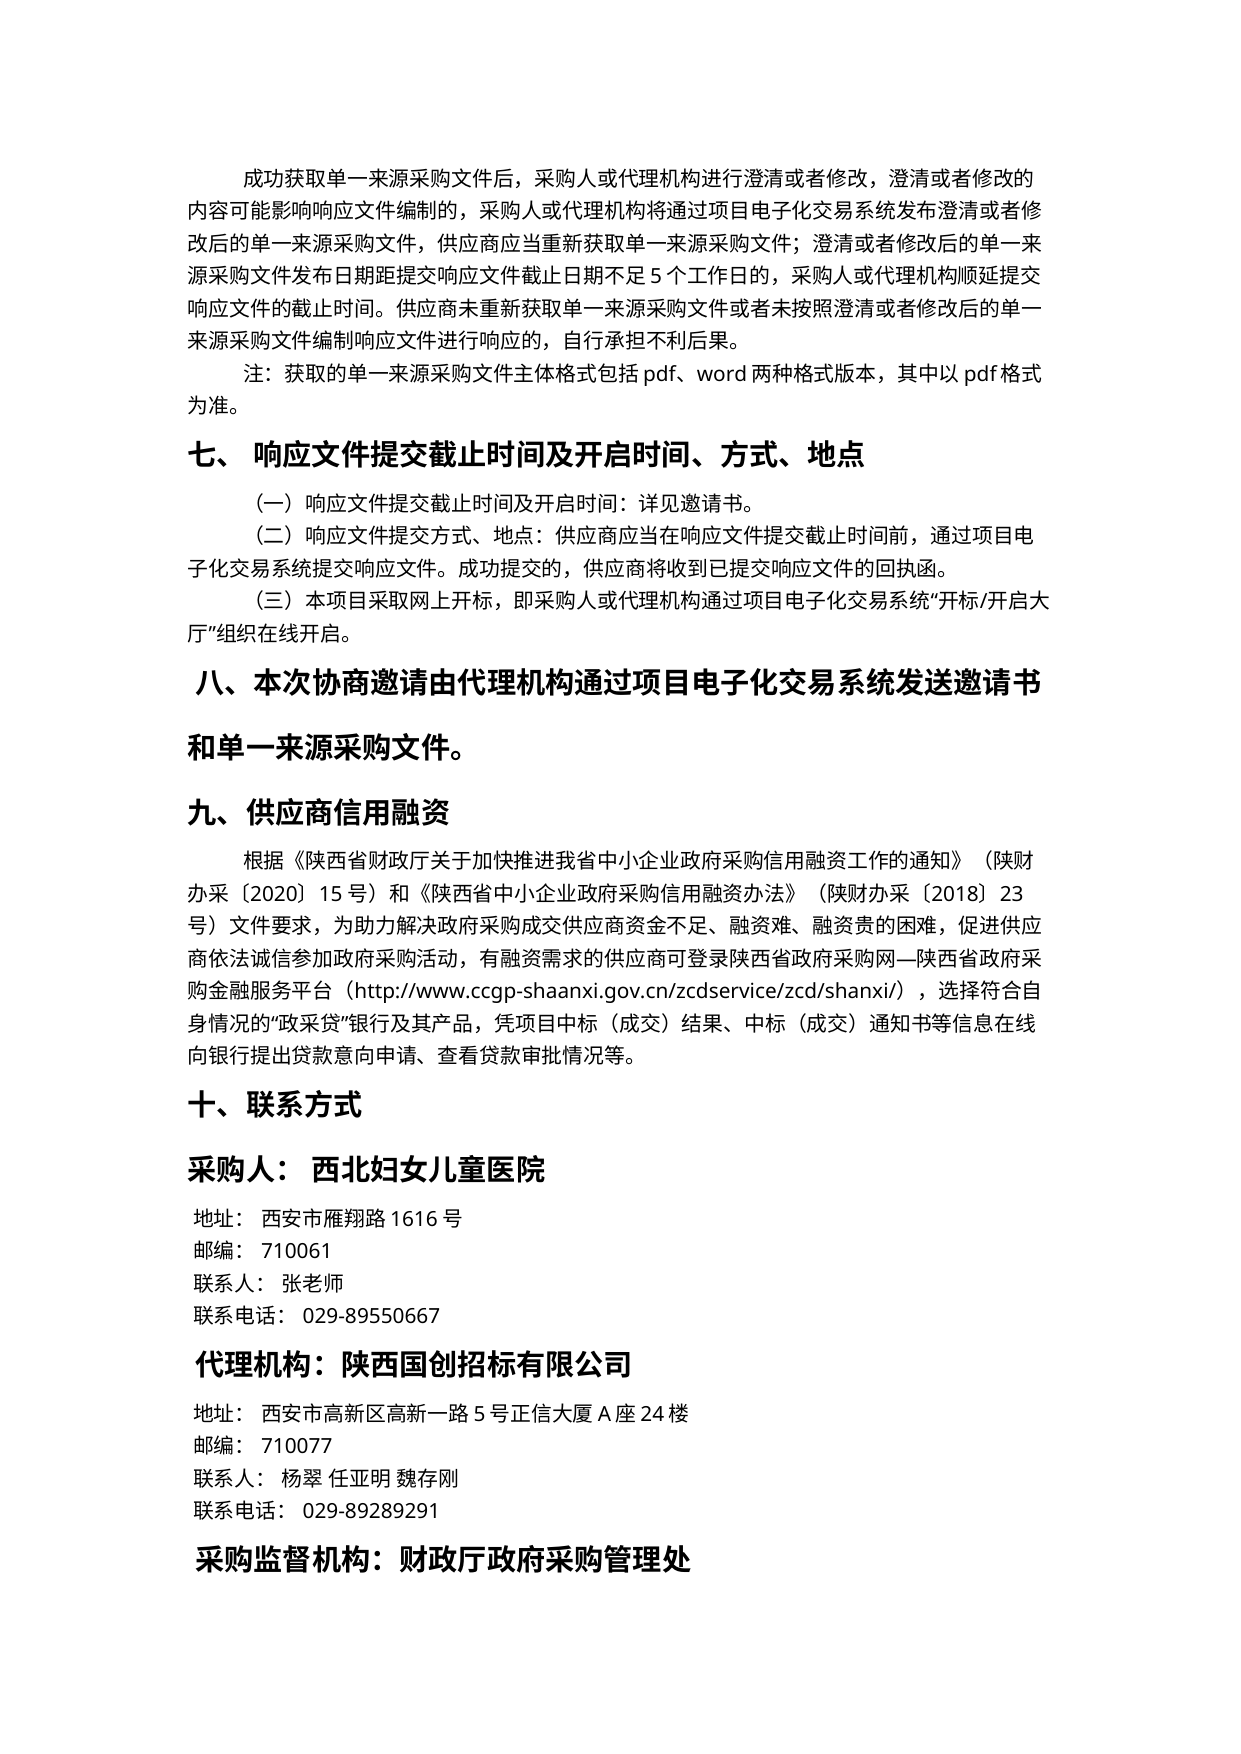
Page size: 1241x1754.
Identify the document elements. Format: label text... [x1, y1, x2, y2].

text （二）响应文件提交方式、地点：供应商应当在响应文件提交截止时间前，通过项目电子化交易系统提交响应文件。成功提交的，供应商将收到已提交响应文件的回执函。 [187, 519, 1053, 584]
text 成功获取单一来源采购文件后，采购人或代理机构进行澄清或者修改，澄清或者修改的内容可能影响响应文件编制的，采购人或代理机构将通过项目电子化交易系统发布澄清或者修改后的单一来源采购文件，供应商应当重新获取单一来源采购文件；澄清或者修改后的单一来源采购文件发布日期距提交响应文件截止日期不足5个工作日的，采购人或代理机构顺延提交响应文件的截止时间。供应商未重新获取单一来源采购文件或者未按照澄清或者修改后的单一来源采购文件编制响应文件进行响应的，自行承担不利后果。 [187, 162, 1053, 357]
text 联系电话： 029-89289291 [187, 1494, 1053, 1527]
text 根据《陕西省财政厅关于加快推进我省中小企业政府采购信用融资工作的通知》（陕财办采〔2020〕15 号）和《陕西省中小企业政府采购信用融资办法》（陕财办采〔2018〕23 号）文件要求，为助力解决政府采购成交供应商资金不足、融资难、融资贵的困难，促进供应商依法诚信参加政府采购活动，有融资需求的供应商可登录陕西省政府采购网—陕西省政府采购金融服务平台（http://www.ccgp-shaanxi.gov.cn/zcdservice/zcd/shanxi/），选择符合自身情况的“政采贷”银行及其产品，凭项目中标（成交）结果、中标（成交）通知书等信息在线向银行提出贷款意向申请、查看贷款审批情况等。 [187, 844, 1053, 1072]
text 七、 响应文件提交截止时间及开启时间、方式、地点 [187, 422, 1053, 487]
text 联系电话： 029-89550667 [187, 1299, 1053, 1332]
text （三）本项目采取网上开标，即采购人或代理机构通过项目电子化交易系统“开标/开启大厅”组织在线开启。 [187, 584, 1053, 649]
text 十、联系方式 [187, 1072, 1053, 1137]
text 联系人： 张老师 [187, 1267, 1053, 1299]
text 代理机构：陕西国创招标有限公司 [187, 1332, 1053, 1397]
text 联系人： 杨翠 任亚明 魏存刚 [187, 1462, 1053, 1494]
text 邮编： 710077 [187, 1429, 1053, 1462]
text 地址： 西安市高新区高新一路5号正信大厦A座24楼 [187, 1397, 1053, 1429]
text 地址： 西安市雁翔路1616号 [187, 1202, 1053, 1234]
text 注：获取的单一来源采购文件主体格式包括pdf、word两种格式版本，其中以pdf格式为准。 [187, 357, 1053, 422]
text 八、本次协商邀请由代理机构通过项目电子化交易系统发送邀请书和单一来源采购文件。 [187, 649, 1053, 779]
text 采购监督机构：财政厅政府采购管理处 [187, 1527, 1053, 1592]
text 采购人： 西北妇女儿童医院 [187, 1137, 1053, 1202]
text 九、供应商信用融资 [187, 779, 1053, 844]
text （一）响应文件提交截止时间及开启时间：详见邀请书。 [187, 487, 1053, 519]
text 邮编： 710061 [187, 1234, 1053, 1267]
